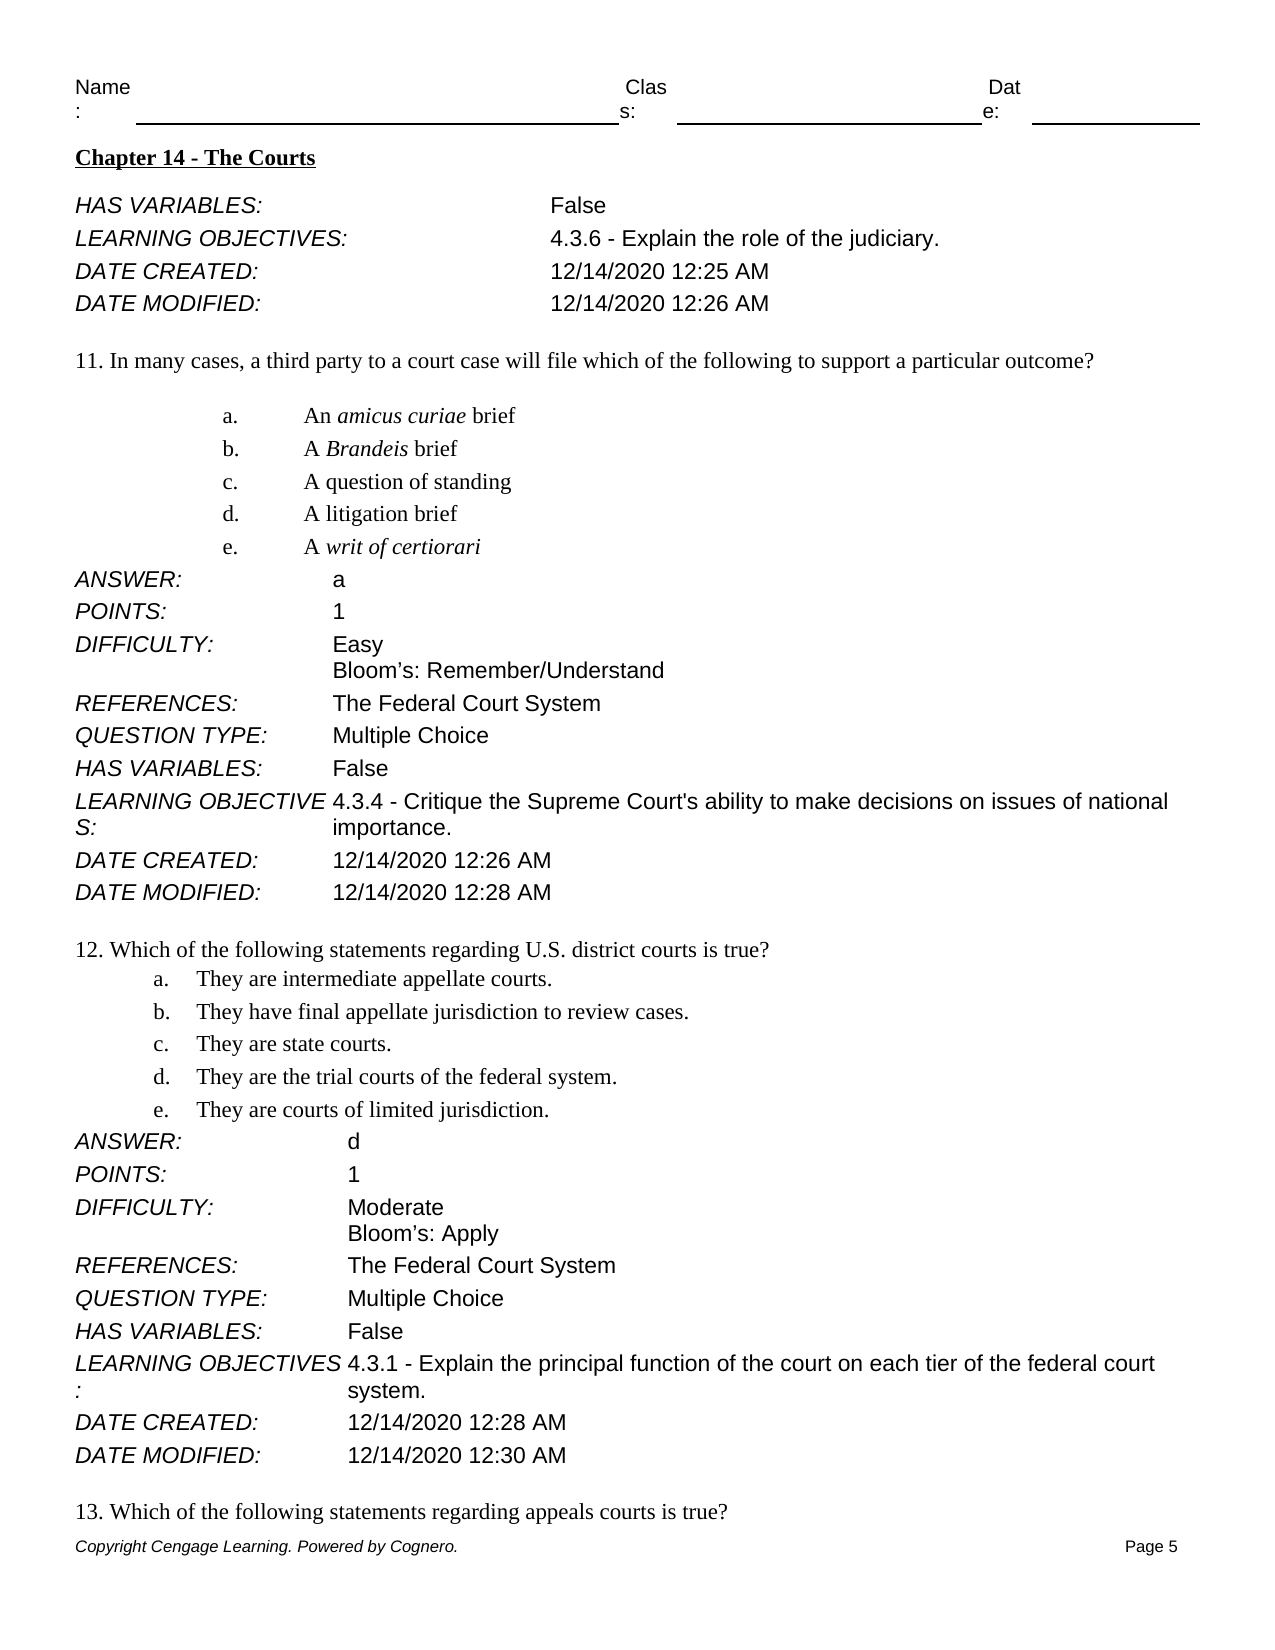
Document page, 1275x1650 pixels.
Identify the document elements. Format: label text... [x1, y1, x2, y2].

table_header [75, 1498, 1200, 1525]
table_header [75, 189, 1200, 320]
table_header 12. Which of the following statements regarding U.S. district courts is true? [75, 936, 1200, 1471]
table_header 11. In many cases, a third party to a court case will file which of the following to support a particular outcome? ​ [75, 347, 1200, 909]
